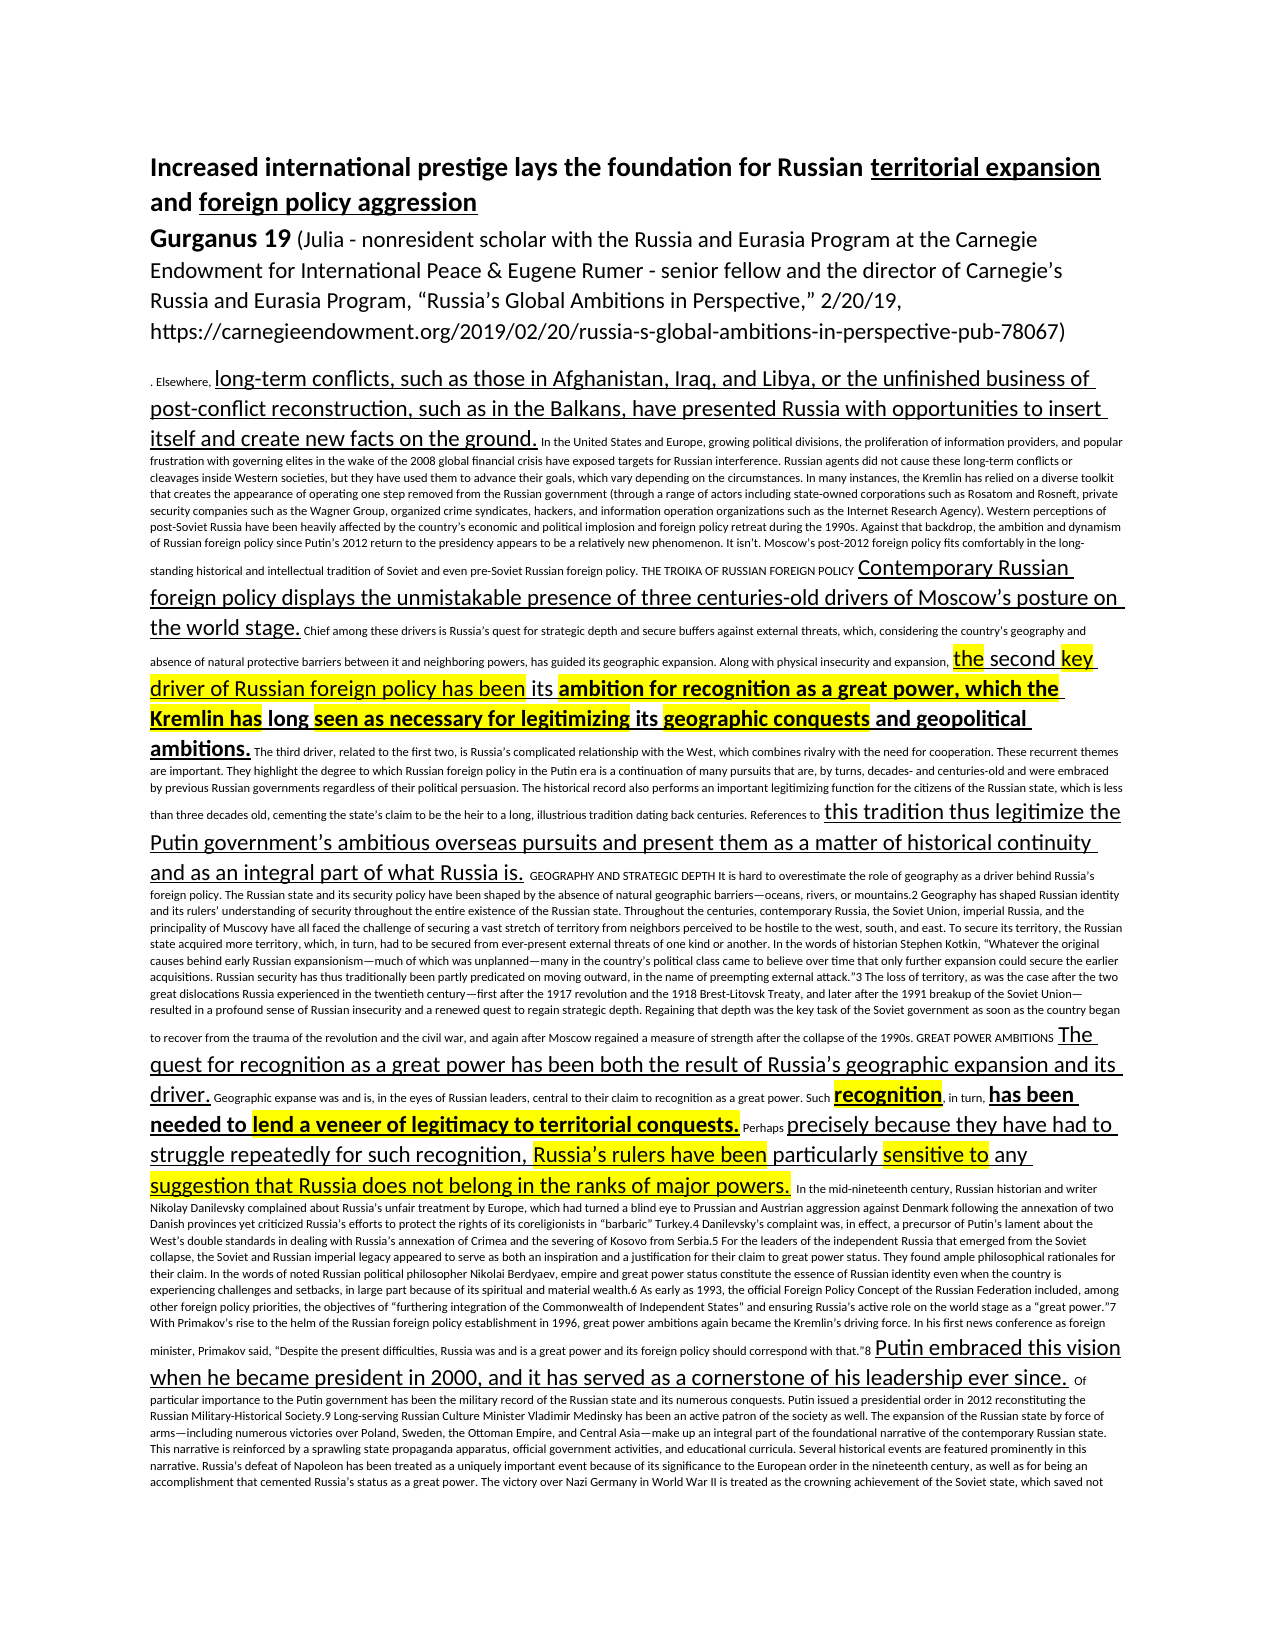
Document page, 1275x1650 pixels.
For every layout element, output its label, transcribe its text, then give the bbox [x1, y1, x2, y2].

text Gurganus 19 (Julia - nonresident scholar with the Russia and Eurasia Program at the Carnegie Endowment for International Peace & Eugene Rumer - senior fellow and the director of Carnegie’s Russia and Eurasia Program, “Russia’s Global Ambitions in Perspective,” 2/20/19, https://carnegieendowment.org/2019/02/20/russia-s-global-ambitions-in-perspective-pub-78067) [150, 221, 1125, 345]
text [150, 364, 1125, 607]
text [150, 609, 1125, 1490]
subtitle Increased international prestige lays the foundation for Russian territorial expansion and foreign policy aggression [150, 150, 1125, 219]
